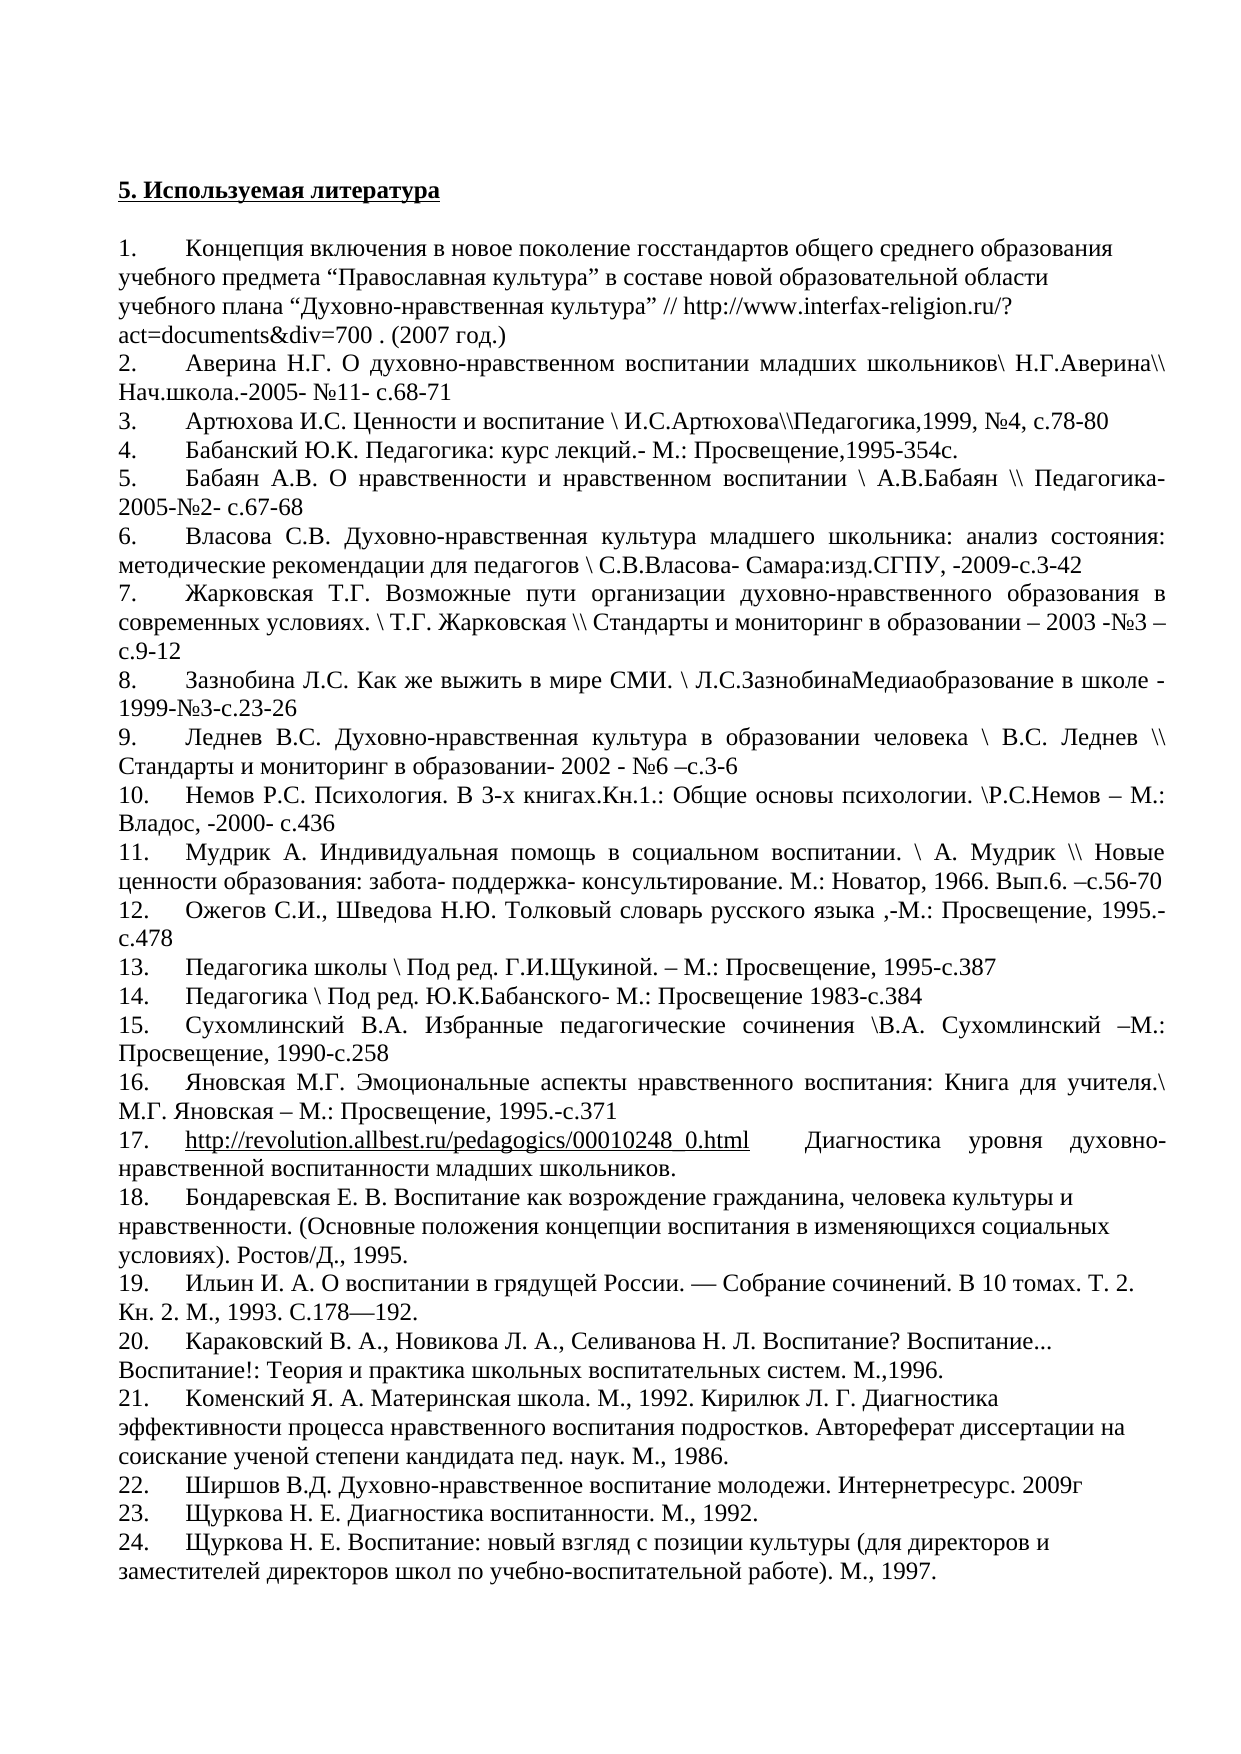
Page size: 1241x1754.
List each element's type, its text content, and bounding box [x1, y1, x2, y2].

list Щуркова Н. Е. Воспитание: новый взгляд с позиции культуры (для директоров и заместителей директоров школ по учебно-воспитательной работе). М., 1997. [118, 1527, 1152, 1585]
list Бабанский Ю.К. Педагогика: курс лекций.- М.: Просвещение,1995-354с. [118, 435, 1166, 463]
list Бондаревская Е. В. Воспитание как возрождение гражданина, человека культуры и нравственности. (Основные положения концепции воспитания в изменяющихся социальных условиях). Ростов/Д., 1995. [118, 1182, 1152, 1268]
list Ильин И. А. О воспитании в грядущей России. — Собрание сочинений. В 10 томах. Т. 2. Кн. 2. М., 1993. С.178—192. [118, 1268, 1152, 1326]
list Сухомлинский В.А. Избранные педагогические сочинения \В.А. Сухомлинский –М.: Просвещение, 1990-с.258 [118, 1010, 1166, 1067]
list Концепция включения в новое поколение госстандартов общего среднего образования учебного предмета “Православная культура” в составе новой образовательной области учебного плана “Духовно-нравственная культура” // http://www.interfax-religion.ru/?act=documents&div=700 . (2007 год.) [118, 233, 1152, 348]
list Ширшов В.Д. Духовно-нравственное воспитание молодежи. Интернетресурс. 2009г [118, 1470, 1152, 1498]
list Бабаян А.В. О нравственности и нравственном воспитании \ А.В.Бабаян \\ Педагогика-2005-№2- с.67-68 [118, 463, 1166, 521]
list Жарковская Т.Г. Возможные пути организации духовно-нравственного образования в современных условиях. \ Т.Г. Жарковская \\ Стандарты и мониторинг в образовании – 2003 -№3 –с.9-12 [118, 578, 1166, 665]
list Педагогика \ Под ред. Ю.К.Бабанского- М.: Просвещение 1983-с.384 [118, 981, 1166, 1010]
list Караковский В. А., Новикова Л. А., Селиванова Н. Л. Воспитание? Воспитание... Воспитание!: Теория и практика школьных воспитательных систем. М.,1996. [118, 1326, 1152, 1383]
list Педагогика школы \ Под ред. Г.И.Щукиной. – М.: Просвещение, 1995-с.387 [118, 952, 1166, 981]
list Артюхова И.С. Ценности и воспитание \ И.С.Артюхова\\Педагогика,1999, №4, с.78-80 [118, 406, 1166, 435]
list Немов Р.С. Психология. В 3-х книгах.Кн.1.: Общие основы психологии. \Р.С.Немов – М.: Владос, -2000- с.436 [118, 780, 1166, 837]
list Ожегов С.И., Шведова Н.Ю. Толковый словарь русского языка ,-М.: Просвещение, 1995.-с.478 [118, 895, 1166, 952]
list Мудрик А. Индивидуальная помощь в социальном воспитании. \ А. Мудрик \\ Новые ценности образования: забота- поддержка- консультирование. М.: Новатор, 1966. Вып.6. –с.56-70 [118, 837, 1166, 895]
list Леднев В.С. Духовно-нравственная культура в образовании человека \ В.С. Леднев \\ Стандарты и мониторинг в образовании- 2002 - №6 –с.3-6 [118, 722, 1166, 780]
list Власова С.В. Духовно-нравственная культура младшего школьника: анализ состояния: методические рекомендации для педагогов \ С.В.Власова- Самара:изд.СГПУ, -2009-с.3-42 [118, 521, 1166, 578]
list Щуркова Н. Е. Диагностика воспитанности. М., 1992. [118, 1498, 1152, 1527]
text 5. Используемая литература [118, 176, 1152, 204]
list Зазнобина Л.С. Как же выжить в мире СМИ. \ Л.С.ЗазнобинаМедиаобразование в школе -1999-№3-с.23-26 [118, 665, 1166, 722]
list Яновская М.Г. Эмоциональные аспекты нравственного воспитания: Книга для учителя.\ М.Г. Яновская – М.: Просвещение, 1995.-с.371 [118, 1067, 1166, 1125]
list Коменский Я. А. Материнская школа. М., 1992. Кирилюк Л. Г. Диагностика эффективности процесса нравственного воспитания подростков. Автореферат диссертации на соискание ученой степени кандидата пед. наук. М., 1986. [118, 1383, 1152, 1470]
list Аверина Н.Г. О духовно-нравственном воспитании младших школьников\ Н.Г.Аверина\\ Нач.школа.-2005- №11- с.68-71 [118, 348, 1166, 406]
list http://revolution.allbest.ru/pedagogics/00010248_0.html Диагностика уровня духовно-нравственной воспитанности младших школьников. [118, 1125, 1166, 1182]
